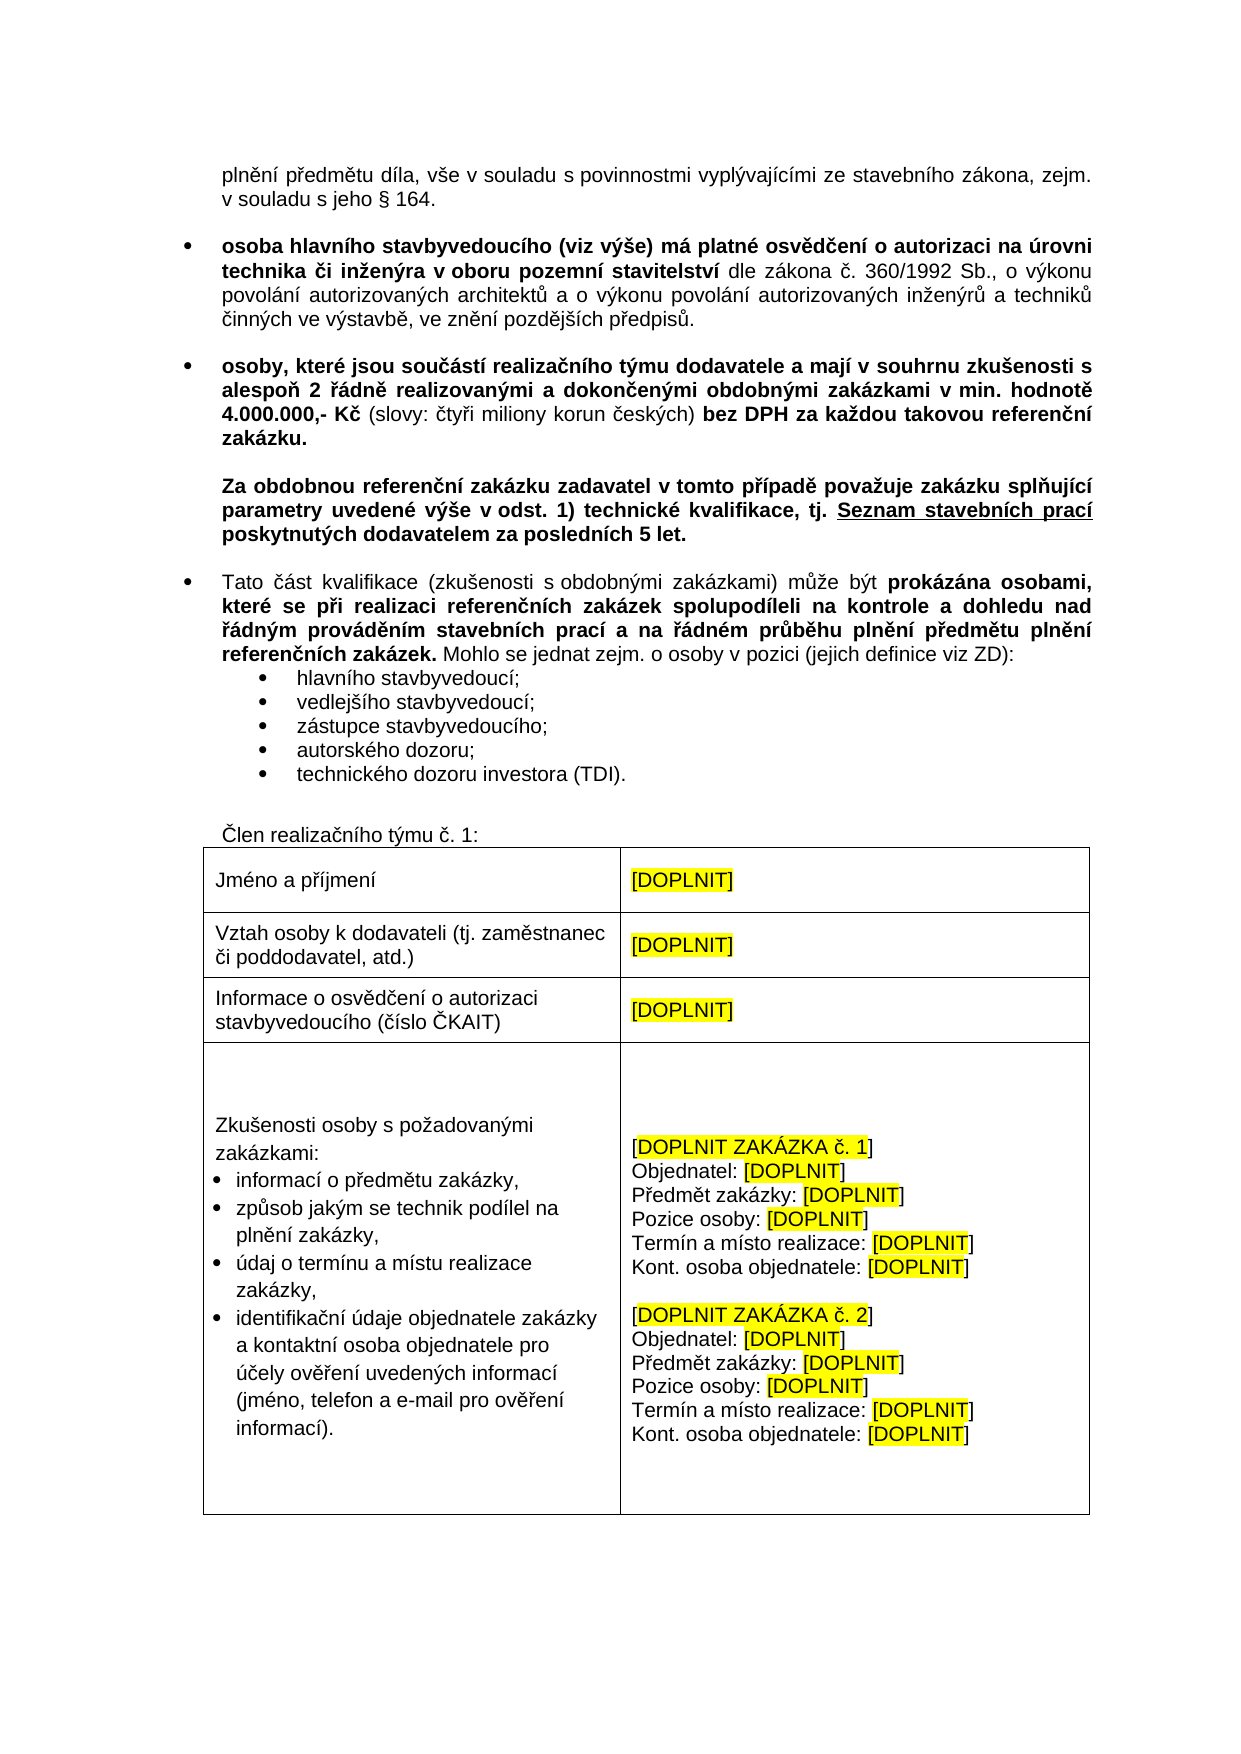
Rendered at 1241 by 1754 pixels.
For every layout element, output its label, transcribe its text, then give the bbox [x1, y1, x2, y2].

list zástupce stavbyvedoucího; [259, 714, 1092, 738]
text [222, 162, 1092, 210]
list osoba hlavního stavbyvedoucího (viz výše) má platné osvědčení o autorizaci na úrovni technika či inženýra v oboru pozemní stavitelství dle zákona č. 360/1992 Sb., o výkonu povolání autorizovaných architektů a o výkonu povolání autorizovaných inženýrů a techniků činných ve výstavbě, ve znění pozdějších předpisů. [184, 234, 1092, 330]
table_cell Informace o osvědčení o autorizaci stavbyvedoucího (číslo ČKAIT) [204, 978, 620, 1042]
table_cell [DOPLNIT] [621, 978, 1089, 1042]
text Člen realizačního týmu č. 1: [148, 823, 1092, 847]
table_header Jméno a příjmení [204, 848, 620, 912]
list osoby, které jsou součástí realizačního týmu dodavatele a mají v souhrnu zkušenosti s alespoň 2 řádně realizovanými a dokončenými obdobnými zakázkami v min. hodnotě 4.000.000,- Kč (slovy: čtyři miliony korun českých) bez DPH za každou takovou referenční zakázku. [184, 354, 1092, 450]
list technického dozoru investora (TDI). [259, 762, 1092, 786]
list autorského dozoru; [259, 738, 1092, 762]
list Tato část kvalifikace (zkušenosti s obdobnými zakázkami) může být prokázána osobami, které se při realizaci referenčních zakázek spolupodíleli na kontrole a dohledu nad řádným prováděním stavebních prací a na řádném průběhu plnění předmětu plnění referenčních zakázek. Mohlo se jednat zejm. o osoby v pozici (jejich definice viz ZD): [184, 570, 1092, 666]
table_cell Vztah osoby k dodavateli (tj. zaměstnanec či poddodavatel, atd.) [204, 913, 620, 977]
list hlavního stavbyvedoucí; [259, 666, 1092, 690]
table_cell [DOPLNIT] [621, 913, 1089, 977]
list vedlejšího stavbyvedoucí; [259, 690, 1092, 714]
table_header [DOPLNIT] [621, 848, 1089, 912]
list Za obdobnou referenční zakázku zadavatel v tomto případě považuje zakázku splňující parametry uvedené výše v odst. 1) technické kvalifikace, tj. Seznam stavebních prací poskytnutých dodavatelem za posledních 5 let. [222, 474, 1092, 546]
